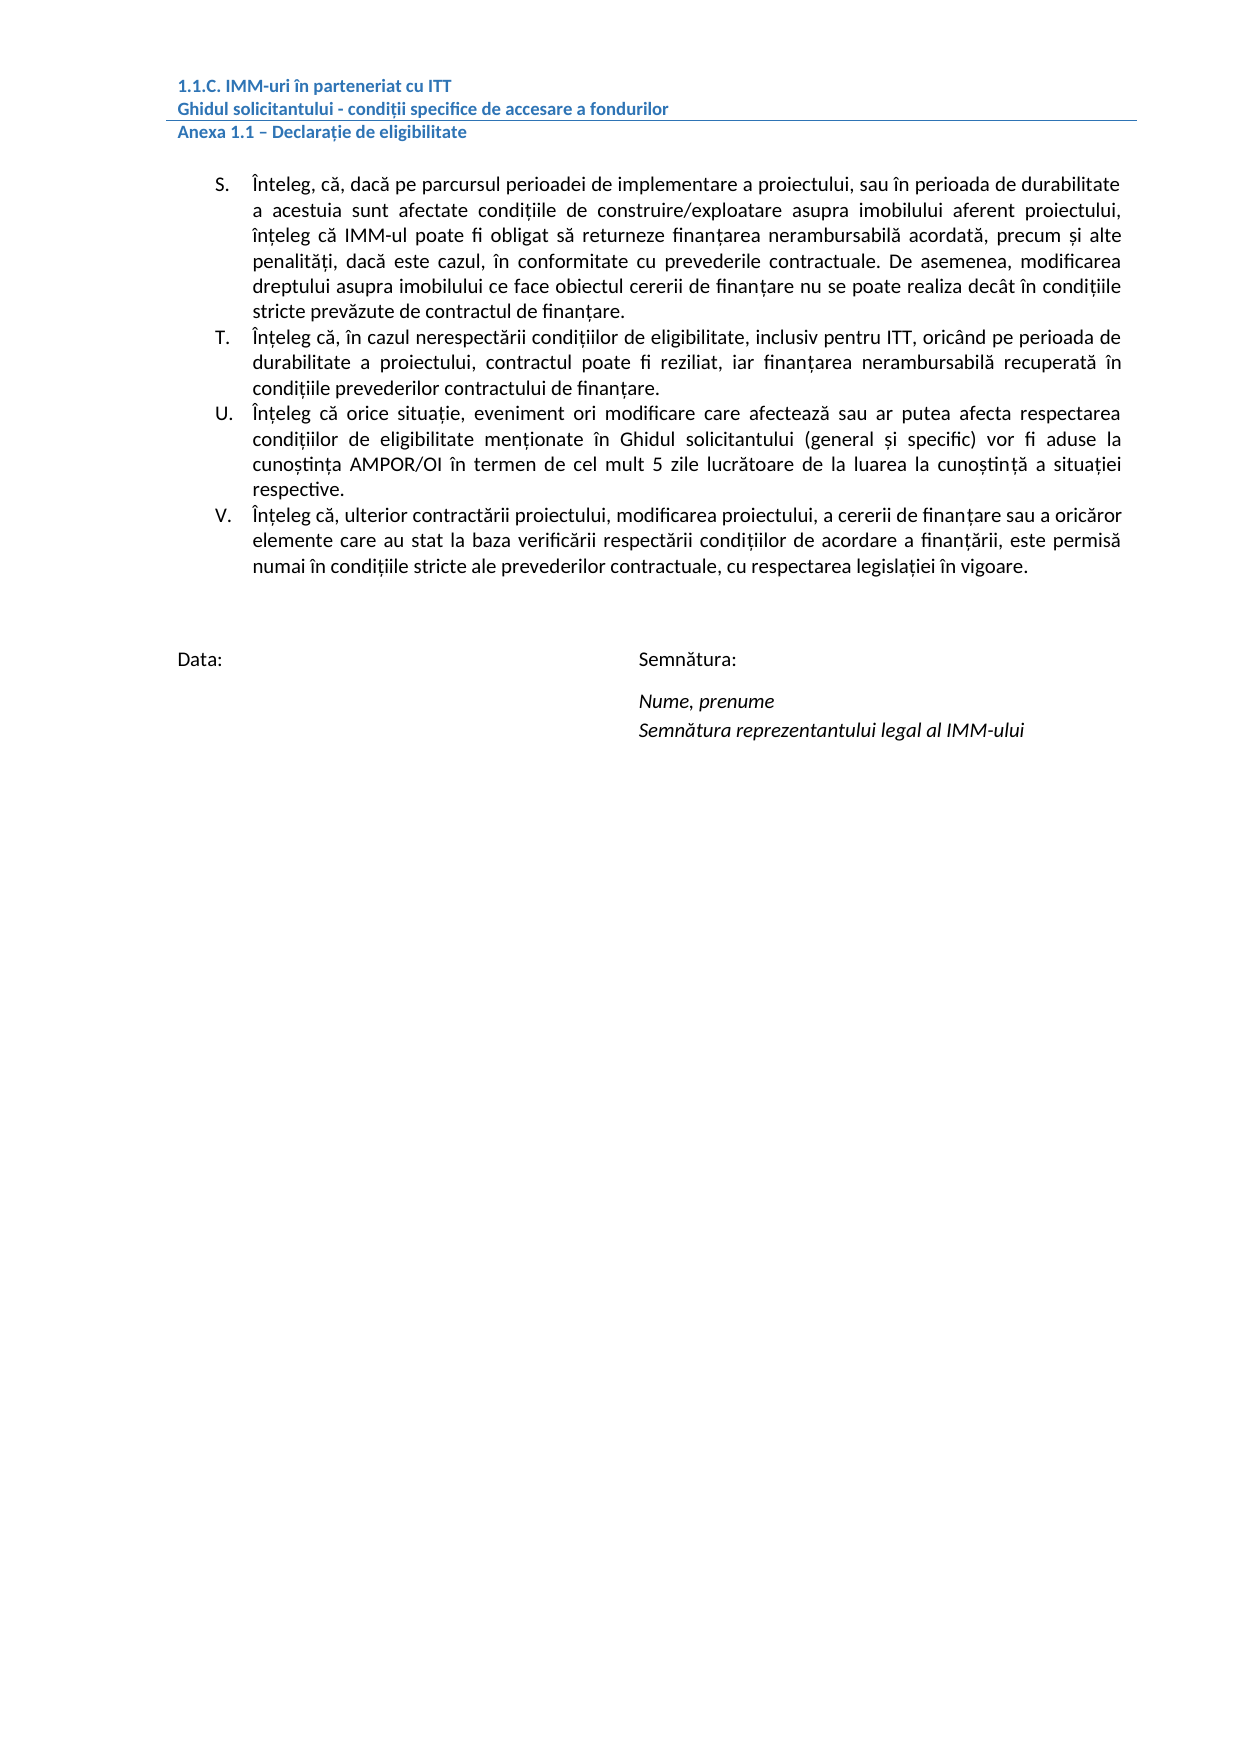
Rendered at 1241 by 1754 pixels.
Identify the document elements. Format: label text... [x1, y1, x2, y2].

list Înțeleg că, în cazul nerespectării condițiilor de eligibilitate, inclusiv pentru ITT, oricând pe perioada de durabilitate a proiectului, contractul poate fi reziliat, iar finanțarea nerambursabilă recuperată în condițiile prevederilor contractului de finanțare. [215, 324, 1122, 400]
list Înteleg, că, dacă pe parcursul perioadei de implementare a proiectului, sau în perioada de durabilitate a acestuia sunt afectate condițiile de construire/exploatare asupra imobilului aferent proiectului, înțeleg că IMM-ul poate fi obligat să returneze finanțarea nerambursabilă acordată, precum și alte penalități, dacă este cazul, în conformitate cu prevederile contractuale. De asemenea, modificarea dreptului asupra imobilului ce face obiectul cererii de finanțare nu se poate realiza decât în condițiile stricte prevăzute de contractul de finanțare. [215, 172, 1122, 324]
list Înțeleg că orice situație, eveniment ori modificare care afectează sau ar putea afecta respectarea condițiilor de eligibilitate menționate în Ghidul solicitantului (general și specific) vor fi aduse la cunoștința AMPOR/OI în termen de cel mult 5 zile lucrătoare de la luarea la cunoștință a situației respective. [215, 400, 1122, 502]
table_header Data: [166, 646, 627, 747]
list Înțeleg că, ulterior contractării proiectului, modificarea proiectului, a cererii de finanțare sau a oricăror elemente care au stat la baza verificării respectării condițiilor de acordare a finanțării, este permisă numai în condițiile stricte ale prevederilor contractuale, cu respectarea legislaţiei în vigoare. [215, 502, 1122, 578]
table_header Semnătura: Nume, prenume Semnătura reprezentantului legal al IMM-ului [627, 646, 1088, 747]
